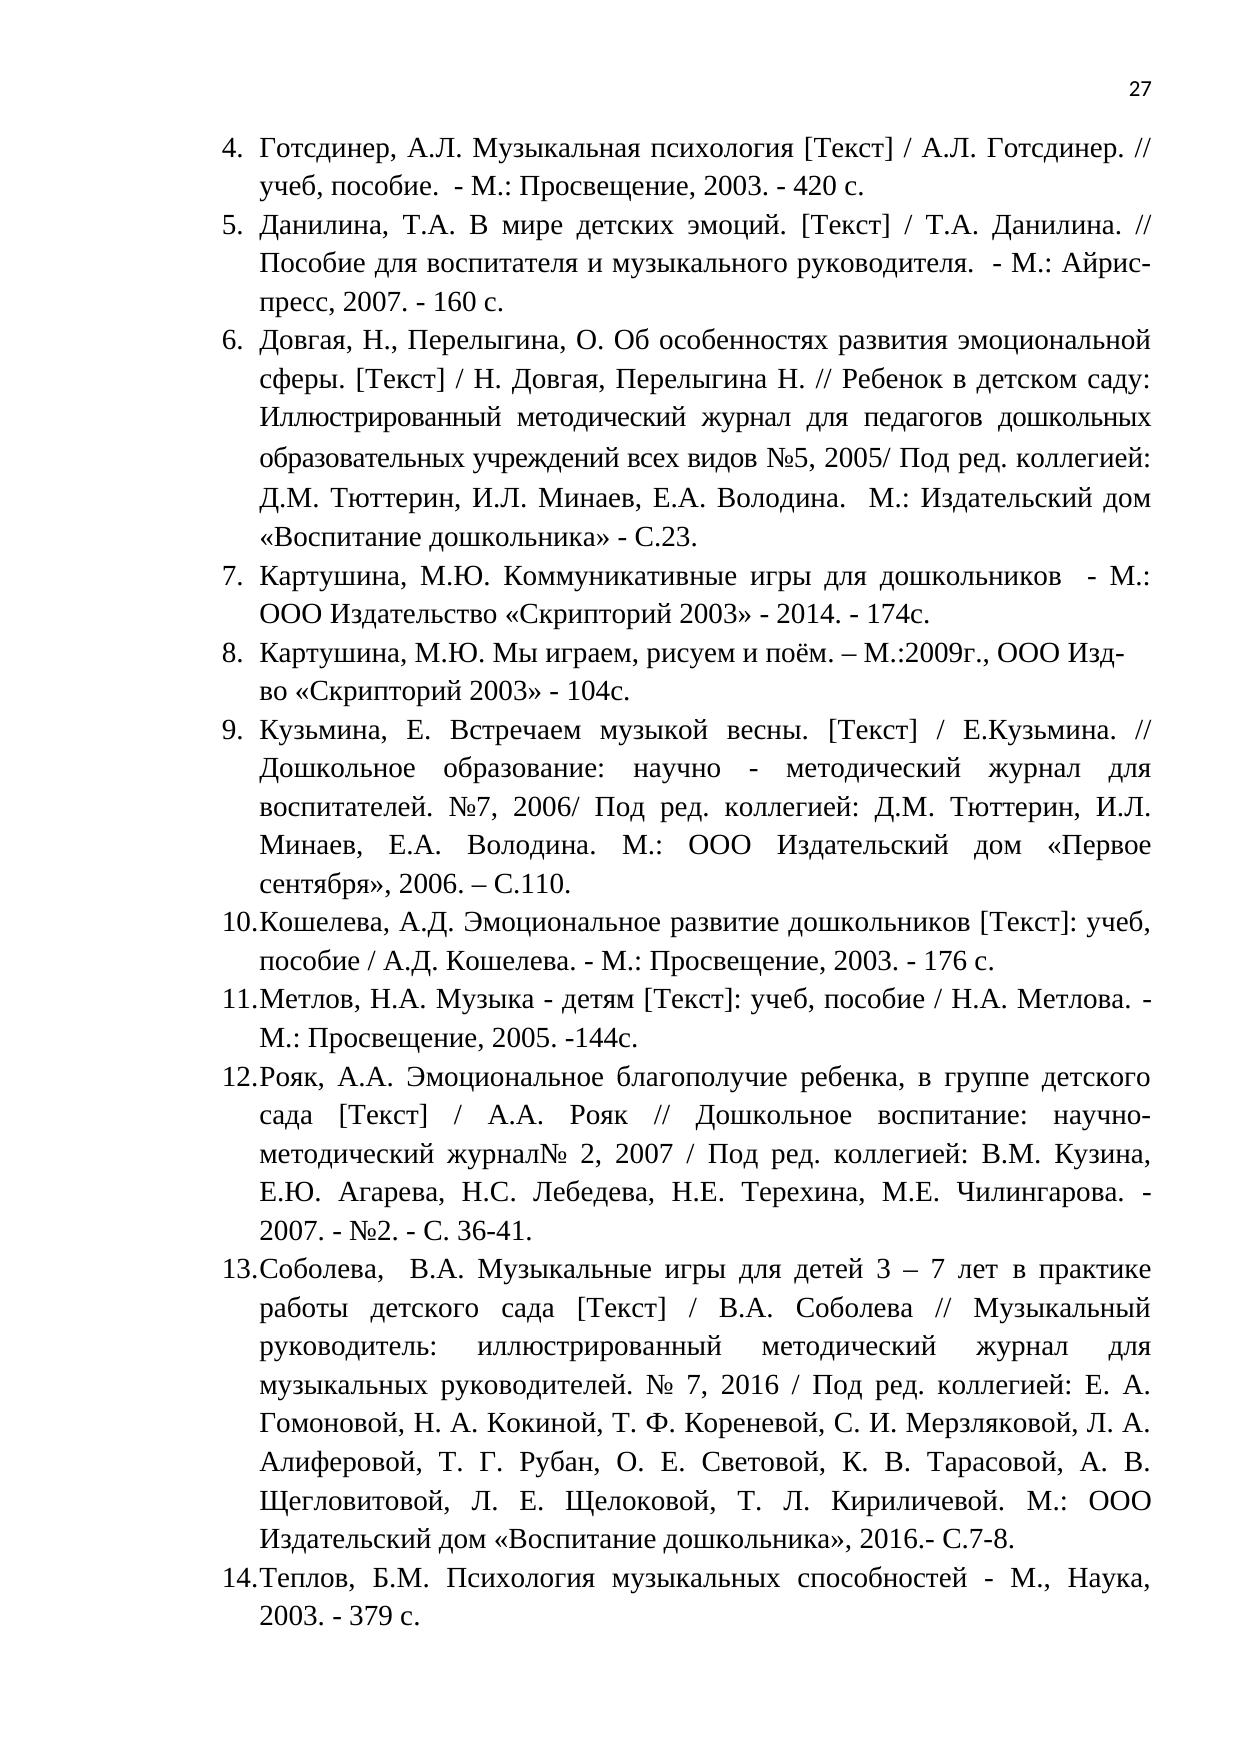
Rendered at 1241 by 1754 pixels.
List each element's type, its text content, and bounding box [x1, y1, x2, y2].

list Кузьмина, Е. Встречаем музыкой весны. [Текст] / Е.Кузьмина. // Дошкольное образование: научно - методический журнал для воспитателей. №7, 2006/ Под ред. коллегией: Д.М. Тюттерин, И.Л. Минаев, Е.А. Володина. М.: ООО Издательский дом «Первое сентября», 2006. – С.110. [222, 712, 1152, 899]
list Теплов, Б.М. Психология музыкальных способностей - М., Наука, 2003. - 379 с. [222, 1560, 1152, 1632]
list Готсдинер, А.Л. Музыкальная психология [Текст] / А.Л. Готсдинер. // учеб, пособие. - М.: Просвещение, 2003. - 420 с. [222, 130, 1152, 202]
list Картушина, М.Ю. Мы играем, рисуем и поём. – М.:2009г., ООО Изд-во «Скрипторий 2003» - 104с. [222, 635, 1152, 707]
list Метлов, Н.А. Музыка - детям [Текст]: учеб, пособие / Н.А. Метлова. - М.: Просвещение, 2005. -144с. [222, 982, 1152, 1054]
list Картушина, М.Ю. Коммуникативные игры для дошкольников - М.: ООО Издательство «Скрипторий 2003» - 2014. - 174с. [222, 558, 1152, 630]
list Соболева, В.А. Музыкальные игры для детей 3 – 7 лет в практике работы детского сада [Текст] / В.А. Соболева // Музыкальный руководитель: иллюстрированный методический журнал для музыкальных руководителей. № 7, 2016 / Под ред. коллегией: Е. А. Гомоновой, Н. А. Кокиной, Т. Ф. Кореневой, С. И. Мерзляковой, Л. А. Алиферовой, Т. Г. Рубан, О. Е. Световой, К. В. Тарасовой, А. В. Щегловитовой, Л. Е. Щелоковой, Т. Л. Кириличевой. М.: ООО Издательский дом «Воспитание дошкольника», 2016.- С.7-8. [222, 1251, 1152, 1555]
list Кошелева, А.Д. Эмоциональное развитие дошкольников [Текст]: учеб, пособие / А.Д. Кошелева. - М.: Просвещение, 2003. - 176 с. [222, 904, 1152, 977]
list Рояк, А.А. Эмоциональное благополучие ребенка, в группе детского сада [Текст] / А.А. Рояк // Дошкольное воспитание: научно-методический журнал№ 2, 2007 / Под ред. коллегией: В.М. Кузина, Е.Ю. Агарева, Н.С. Лебедева, Н.Е. Терехина, М.Е. Чилингарова. - 2007. - №2. - С. 36-41. [222, 1059, 1152, 1246]
list Довгая, Н., Перелыгина, О. Об особенностях развития эмоциональной сферы. [Текст] / Н. Довгая, Перелыгина Н. // Ребенок в детском саду: Иллюстрированный методический журнал для педагогов дошкольных образовательных учреждений всех видов №5, 2005/ Под ред. коллегией: Д.М. Тюттерин, И.Л. Минаев, Е.А. Володина. М.: Издательский дом «Воспитание дошкольника» - С.23. [222, 322, 1152, 553]
list Данилина, Т.А. В мире детских эмоций. [Текст] / Т.А. Данилина. // Пособие для воспитателя и музыкального руководителя. - М.: Айрис-пресс, 2007. - 160 с. [222, 207, 1152, 317]
